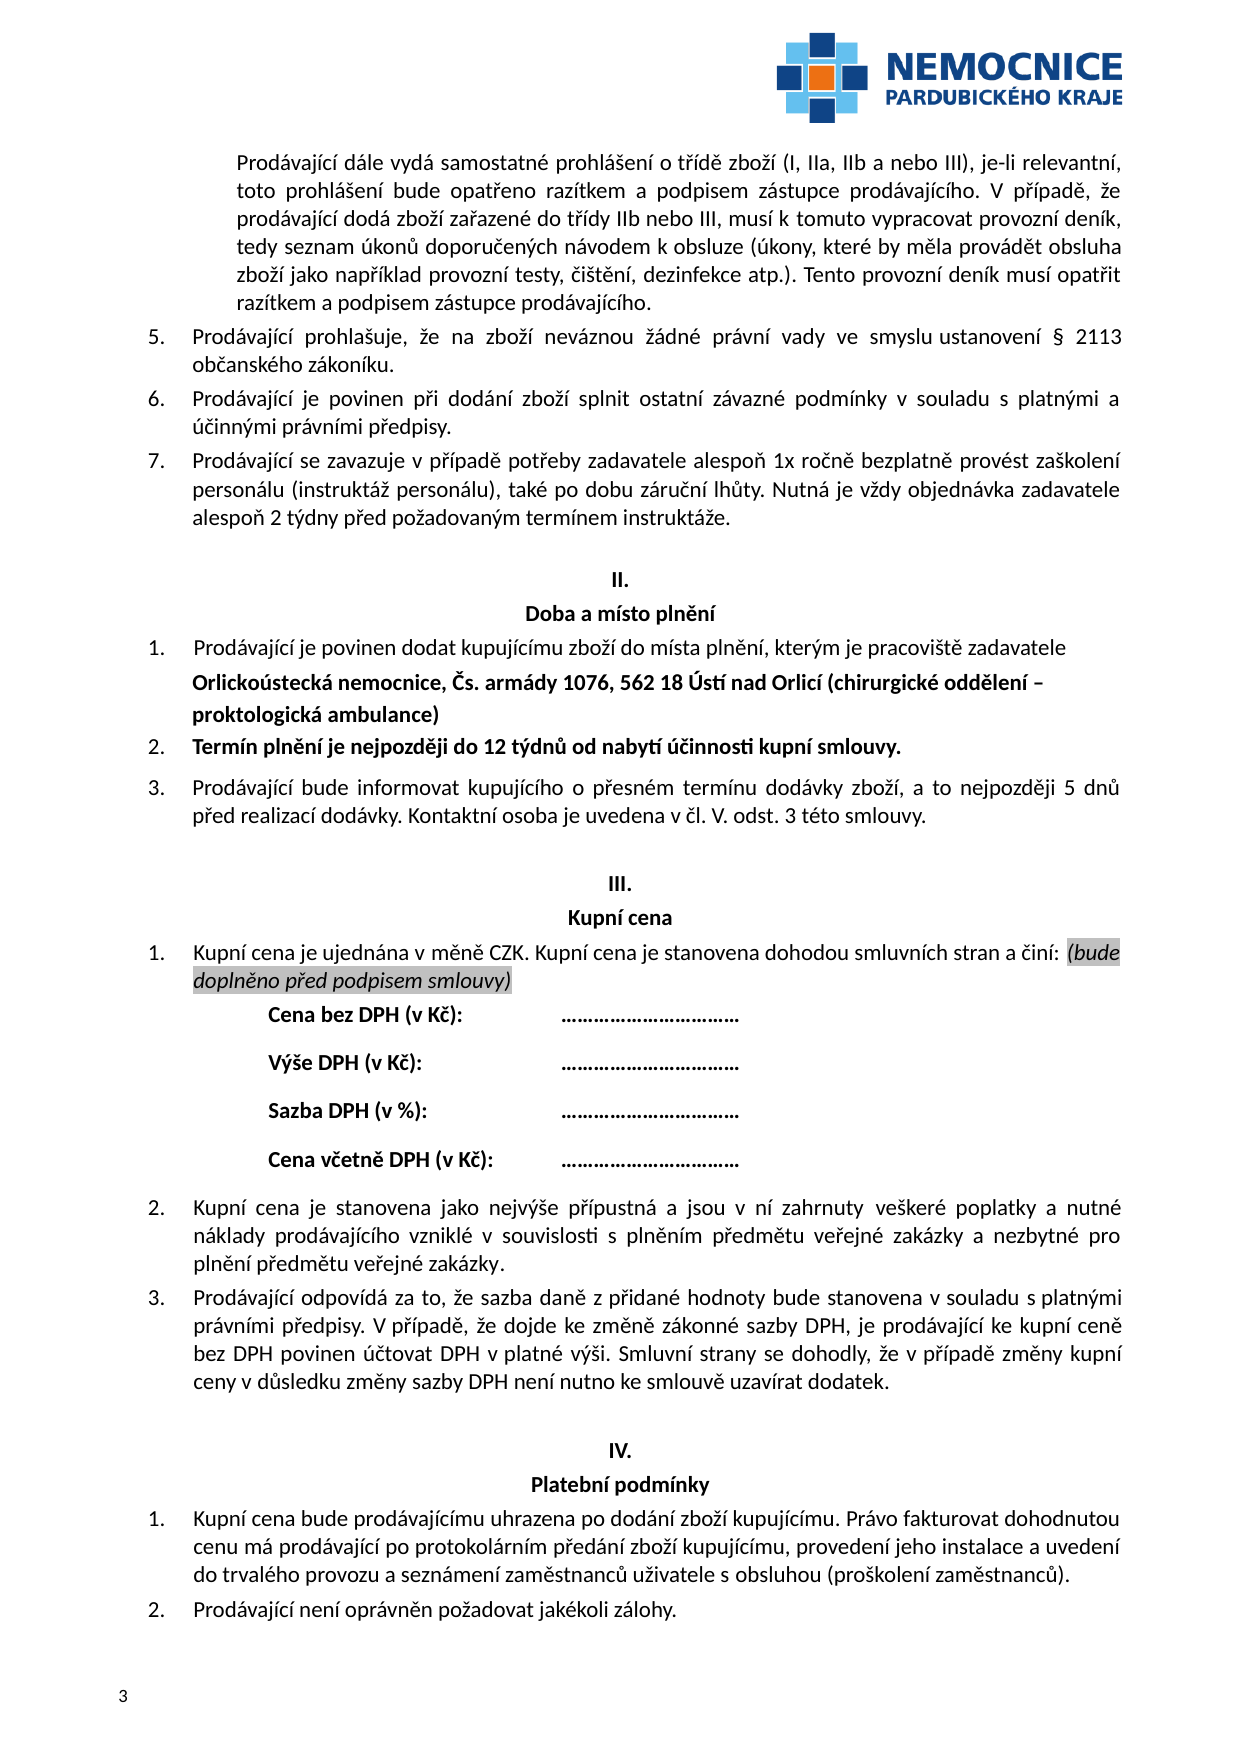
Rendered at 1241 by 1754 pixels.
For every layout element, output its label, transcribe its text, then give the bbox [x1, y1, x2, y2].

text Platební podmínky [118, 1470, 1122, 1498]
text Výše DPH (v Kč): …………………………… [268, 1048, 1122, 1076]
text Orlickoústecká nemocnice, Čs. armády 1076, 562 18 Ústí nad Orlicí (chirurgické oddělení – proktologická ambulance) [192, 668, 1122, 728]
list Kupní cena je ujednána v měně CZK. Kupní cena je stanovena dohodou smluvních stran a činí: (bude doplněno před podpisem smlouvy) [148, 938, 1122, 994]
text III. [118, 869, 1122, 897]
list Prodávající bude informovat kupujícího o přesném termínu dodávky zboží, a to nejpozději 5 dnů před realizací dodávky. Kontaktní osoba je uvedena v čl. V. odst. 3 této smlouvy. [148, 773, 1122, 829]
list Kupní cena bude prodávajícímu uhrazena po dodání zboží kupujícímu. Právo fakturovat dohodnutou cenu má prodávající po protokolárním předání zboží kupujícímu, provedení jeho instalace a uvedení do trvalého provozu a seznámení zaměstnanců uživatele s obsluhou (proškolení zaměstnanců). [148, 1504, 1122, 1588]
text IV. [118, 1436, 1122, 1464]
list Kupní cena je stanovena jako nejvýše přípustná a jsou v ní zahrnuty veškeré poplatky a nutné náklady prodávajícího vzniklé v souvislosti s plněním předmětu veřejné zakázky a nezbytné pro plnění předmětu veřejné zakázky. [148, 1193, 1122, 1277]
text Sazba DPH (v %): …………………………… [268, 1097, 1122, 1124]
list Termín plnění je nejpozději do 12 týdnů od nabytí účinnosti kupní smlouvy. [148, 732, 1122, 760]
picture [775, 31, 1123, 124]
text Cena bez DPH (v Kč): …………………………… [268, 1000, 1122, 1028]
text Cena včetně DPH (v Kč): …………………………… [268, 1145, 1122, 1173]
list Prodávající je povinen při dodání zboží splnit ostatní závazné podmínky v souladu s platnými a účinnými právními předpisy. [148, 384, 1122, 440]
list Prodávající je povinen dodat kupujícímu zboží do místa plnění, kterým je pracoviště zadavatele [148, 633, 1122, 662]
text Kupní cena [118, 903, 1122, 932]
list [207, 148, 1122, 316]
text II. [118, 565, 1122, 593]
list Prodávající se zavazuje v případě potřeby zadavatele alespoň 1x ročně bezplatně provést zaškolení personálu (instruktáž personálu), také po dobu záruční lhůty. Nutná je vždy objednávka zadavatele alespoň 2 týdny před požadovaným termínem instruktáže. [148, 447, 1122, 531]
list Prodávající není oprávněn požadovat jakékoli zálohy. [148, 1595, 1122, 1623]
text Doba a místo plnění [118, 599, 1122, 627]
list Prodávající prohlašuje, že na zboží neváznou žádné právní vady ve smyslu ustanovení § 2113 občanského zákoníku. [148, 322, 1122, 378]
list Prodávající odpovídá za to, že sazba daně z přidané hodnoty bude stanovena v souladu s platnými právními předpisy. V případě, že dojde ke změně zákonné sazby DPH, je prodávající ke kupní ceně bez DPH povinen účtovat DPH v platné výši. Smluvní strany se dohodly, že v případě změny kupní ceny v důsledku změny sazby DPH není nutno ke smlouvě uzavírat dodatek. [148, 1283, 1122, 1395]
